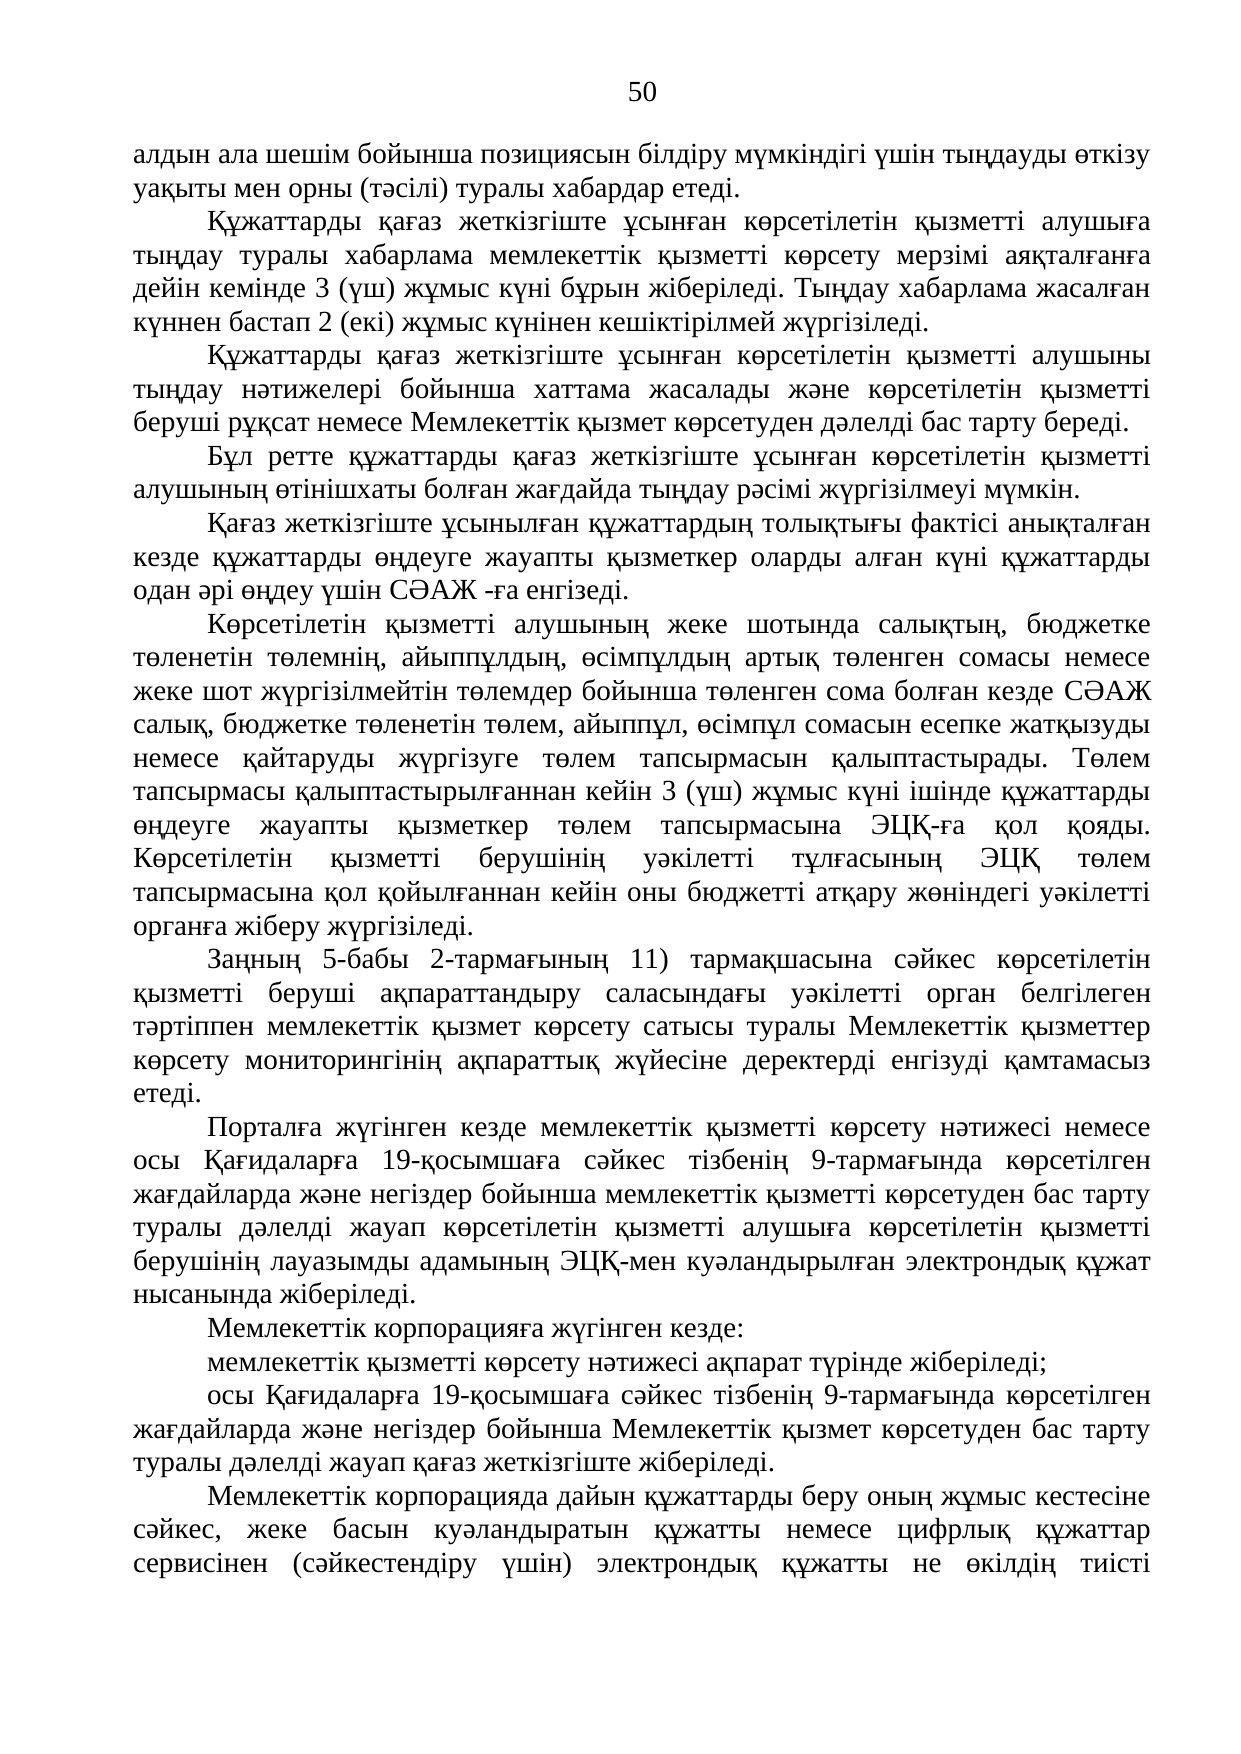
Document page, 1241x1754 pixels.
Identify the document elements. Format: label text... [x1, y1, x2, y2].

text Құжаттарды қағаз жеткізгіште ұсынған көрсетілетін қызметті алушыға тыңдау туралы хабарлама мемлекеттік қызметті көрсету мерзімі аяқталғанға дейін кемінде 3 (үш) жұмыс күні бұрын жіберіледі. Тыңдау хабарлама жасалған күннен бастап 2 (екі) жұмыс күнінен кешіктірілмей жүргізіледі. [133, 203, 1152, 337]
text Порталға жүгінген кезде мемлекеттік қызметті көрсету нәтижесі немесе осы Қағидаларға 19-қосымшаға сәйкес тізбенің 9-тармағында көрсетілген жағдайларда және негіздер бойынша мемлекеттік қызметті көрсетуден бас тарту туралы дәлелді жауап көрсетілетін қызметті алушыға көрсетілетін қызметті берушінің лауазымды адамының ЭЦҚ-мен куәландырылған электрондық құжат нысанында жіберіледі. [133, 1109, 1152, 1310]
text Көрсетілетін қызметті алушының жеке шотында салықтың, бюджетке төленетін төлемнің, айыппұлдың, өсімпұлдың артық төленген сомасы немесе жеке шот жүргізілмейтін төлемдер бойынша төленген сома болған кезде СӘАЖ салық, бюджетке төленетін төлем, айыппұл, өсімпұл сомасын есепке жатқызуды немесе қайтаруды жүргізуге төлем тапсырмасын қалыптастырады. Төлем тапсырмасы қалыптастырылғаннан кейін 3 (үш) жұмыс күні ішінде құжаттарды өңдеуге жауапты қызметкер төлем тапсырмасына ЭЦҚ-ға қол қояды. Көрсетілетін қызметті берушінің уәкілетті тұлғасының ЭЦҚ төлем тапсырмасына қол қойылғаннан кейін оны бюджетті атқару жөніндегі уәкілетті органға жіберу жүргізіледі. [133, 606, 1152, 941]
text Мемлекеттік корпорацияға жүгінген кезде: [133, 1310, 1152, 1344]
text Бұл ретте құжаттарды қағаз жеткізгіште ұсынған көрсетілетін қызметті алушының өтінішхаты болған жағдайда тыңдау рәсімі жүргізілмеуі мүмкін. [133, 438, 1152, 505]
text мемлекеттік қызметті көрсету нәтижесі ақпарат түрінде жіберіледі; [133, 1344, 1152, 1377]
text Қағаз жеткізгіште ұсынылған құжаттардың толықтығы фактісі анықталған кезде құжаттарды өңдеуге жауапты қызметкер оларды алған күні құжаттарды одан әрі өңдеу үшін СӘАЖ -ға енгізеді. [133, 505, 1152, 606]
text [133, 1478, 1152, 1578]
text Заңның 5-бабы 2-тармағының 11) тармақшасына сәйкес көрсетілетін қызметті беруші ақпараттандыру саласындағы уәкілетті орган белгілеген тәртіппен мемлекеттік қызмет көрсету сатысы туралы Мемлекеттік қызметтер көрсету мониторингінің ақпараттық жүйесіне деректерді енгізуді қамтамасыз етеді. [133, 941, 1152, 1109]
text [133, 136, 1152, 203]
text осы Қағидаларға 19-қосымшаға сәйкес тізбенің 9-тармағында көрсетілген жағдайларда және негіздер бойынша Мемлекеттік қызмет көрсетуден бас тарту туралы дәлелді жауап қағаз жеткізгіште жіберіледі. [133, 1377, 1152, 1478]
text Құжаттарды қағаз жеткізгіште ұсынған көрсетілетін қызметті алушыны тыңдау нәтижелері бойынша хаттама жасалады және көрсетілетін қызметті беруші рұқсат немесе Мемлекеттік қызмет көрсетуден дәлелді бас тарту береді. [133, 337, 1152, 438]
